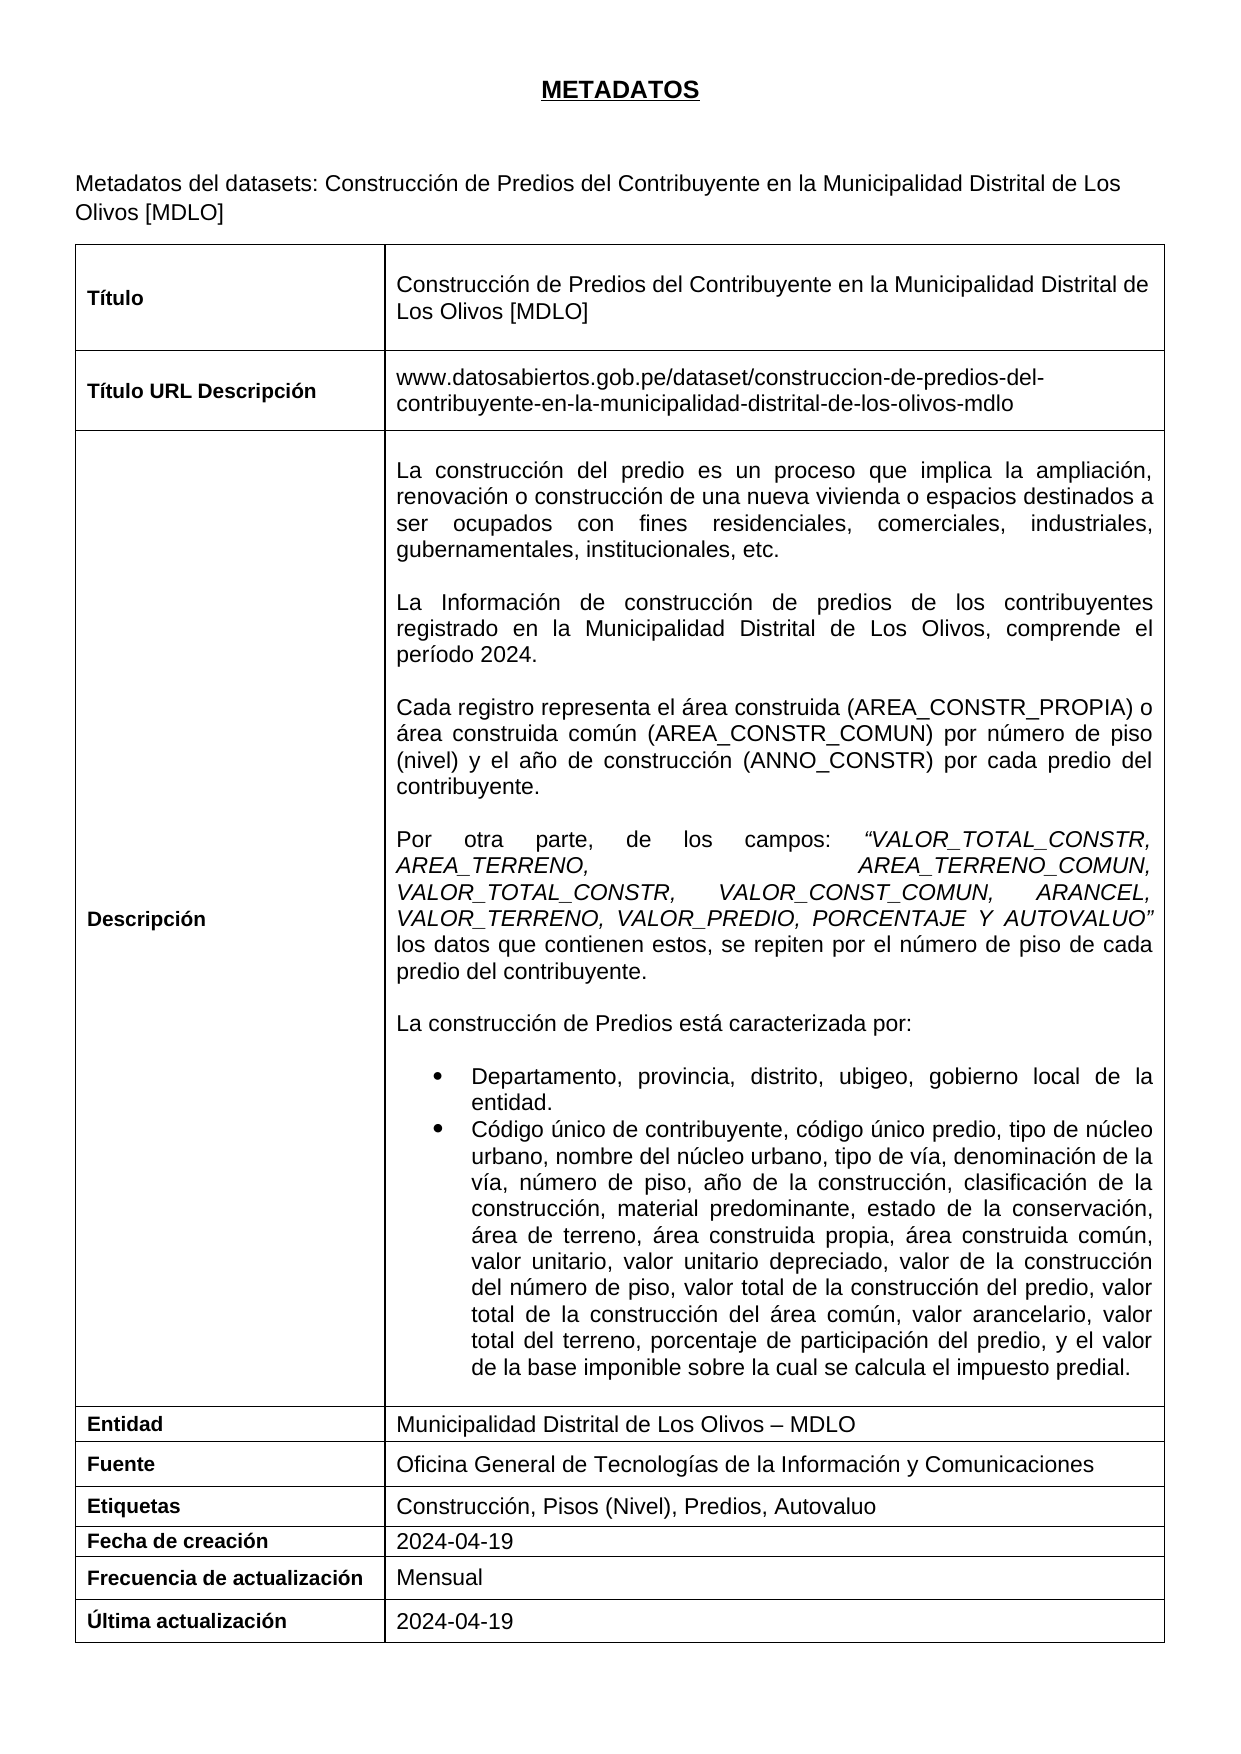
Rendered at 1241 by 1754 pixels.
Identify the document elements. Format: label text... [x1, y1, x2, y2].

table_cell Última actualización [76, 1600, 384, 1642]
table_cell Municipalidad Distrital de Los Olivos – MDLO [386, 1407, 1164, 1441]
table_cell Descripción [76, 431, 384, 1406]
table_cell Mensual [386, 1557, 1164, 1598]
table_cell Fuente [76, 1442, 384, 1486]
text Metadatos del datasets: Construcción de Predios del Contribuyente en la Municipalidad Distrital de Los Olivos [MDLO] [75, 170, 1165, 225]
text METADATOS [75, 75, 1165, 104]
table_cell Fecha de creación [76, 1527, 384, 1556]
table_cell Etiquetas [76, 1487, 384, 1526]
table_cell La construcción del predio es un proceso que implica la ampliación, renovación o construcción de una nueva vivienda o espacios destinados a ser ocupados con fines residenciales, comerciales, industriales, gubernamentales, institucionales, etc. La Información de construcción de predios de los contribuyentes registrado en la Municipalidad Distrital de Los Olivos, comprende el período 2024. Cada registro representa el área construida (AREA_CONSTR_PROPIA) o área construida común (AREA_CONSTR_COMUN) por número de piso (nivel) y el año de construcción (ANNO_CONSTR) por cada predio del contribuyente. Por otra parte, de los campos: “VALOR_TOTAL_CONSTR, AREA_TERRENO, AREA_TERRENO_COMUN, VALOR_TOTAL_CONSTR, VALOR_CONST_COMUN, ARANCEL, VALOR_TERRENO, VALOR_PREDIO, PORCENTAJE Y AUTOVALUO” los datos que contienen estos, se repiten por el número de piso de cada predio del contribuyente. La construcción de Predios está caracterizada por: Departamento, provincia, distrito, ubigeo, gobierno local de la entidad. Código único de contribuyente, código único predio, tipo de núcleo urbano, nombre del núcleo urbano, tipo de vía, denominación de la vía, número de piso, año de la construcción, clasificación de la construcción, material predominante, estado de la conservación, área de terreno, área construida propia, área construida común, valor unitario, valor unitario depreciado, valor de la construcción del número de piso, valor total de la construcción del predio, valor total de la construcción del área común, valor arancelario, valor total del terreno, porcentaje de participación del predio, y el valor de la base imponible sobre la cual se calcula el impuesto predial. [386, 431, 1164, 1406]
table_cell Construcción, Pisos (Nivel), Predios, Autovaluo [386, 1487, 1164, 1526]
table_header Construcción de Predios del Contribuyente en la Municipalidad Distrital de Los Olivos [MDLO] [386, 245, 1164, 350]
table_cell www.datosabiertos.gob.pe/dataset/construccion-de-predios-del-contribuyente-en-la-municipalidad-distrital-de-los-olivos-mdlo [386, 351, 1164, 429]
table_cell 2024-04-19 [386, 1600, 1164, 1642]
table_header Título [76, 245, 384, 350]
table_cell Entidad [76, 1407, 384, 1441]
table_cell Título URL Descripción [76, 351, 384, 429]
table_cell 2024-04-19 [386, 1527, 1164, 1556]
table_cell Oficina General de Tecnologías de la Información y Comunicaciones [386, 1442, 1164, 1486]
table_cell Frecuencia de actualización [76, 1557, 384, 1598]
